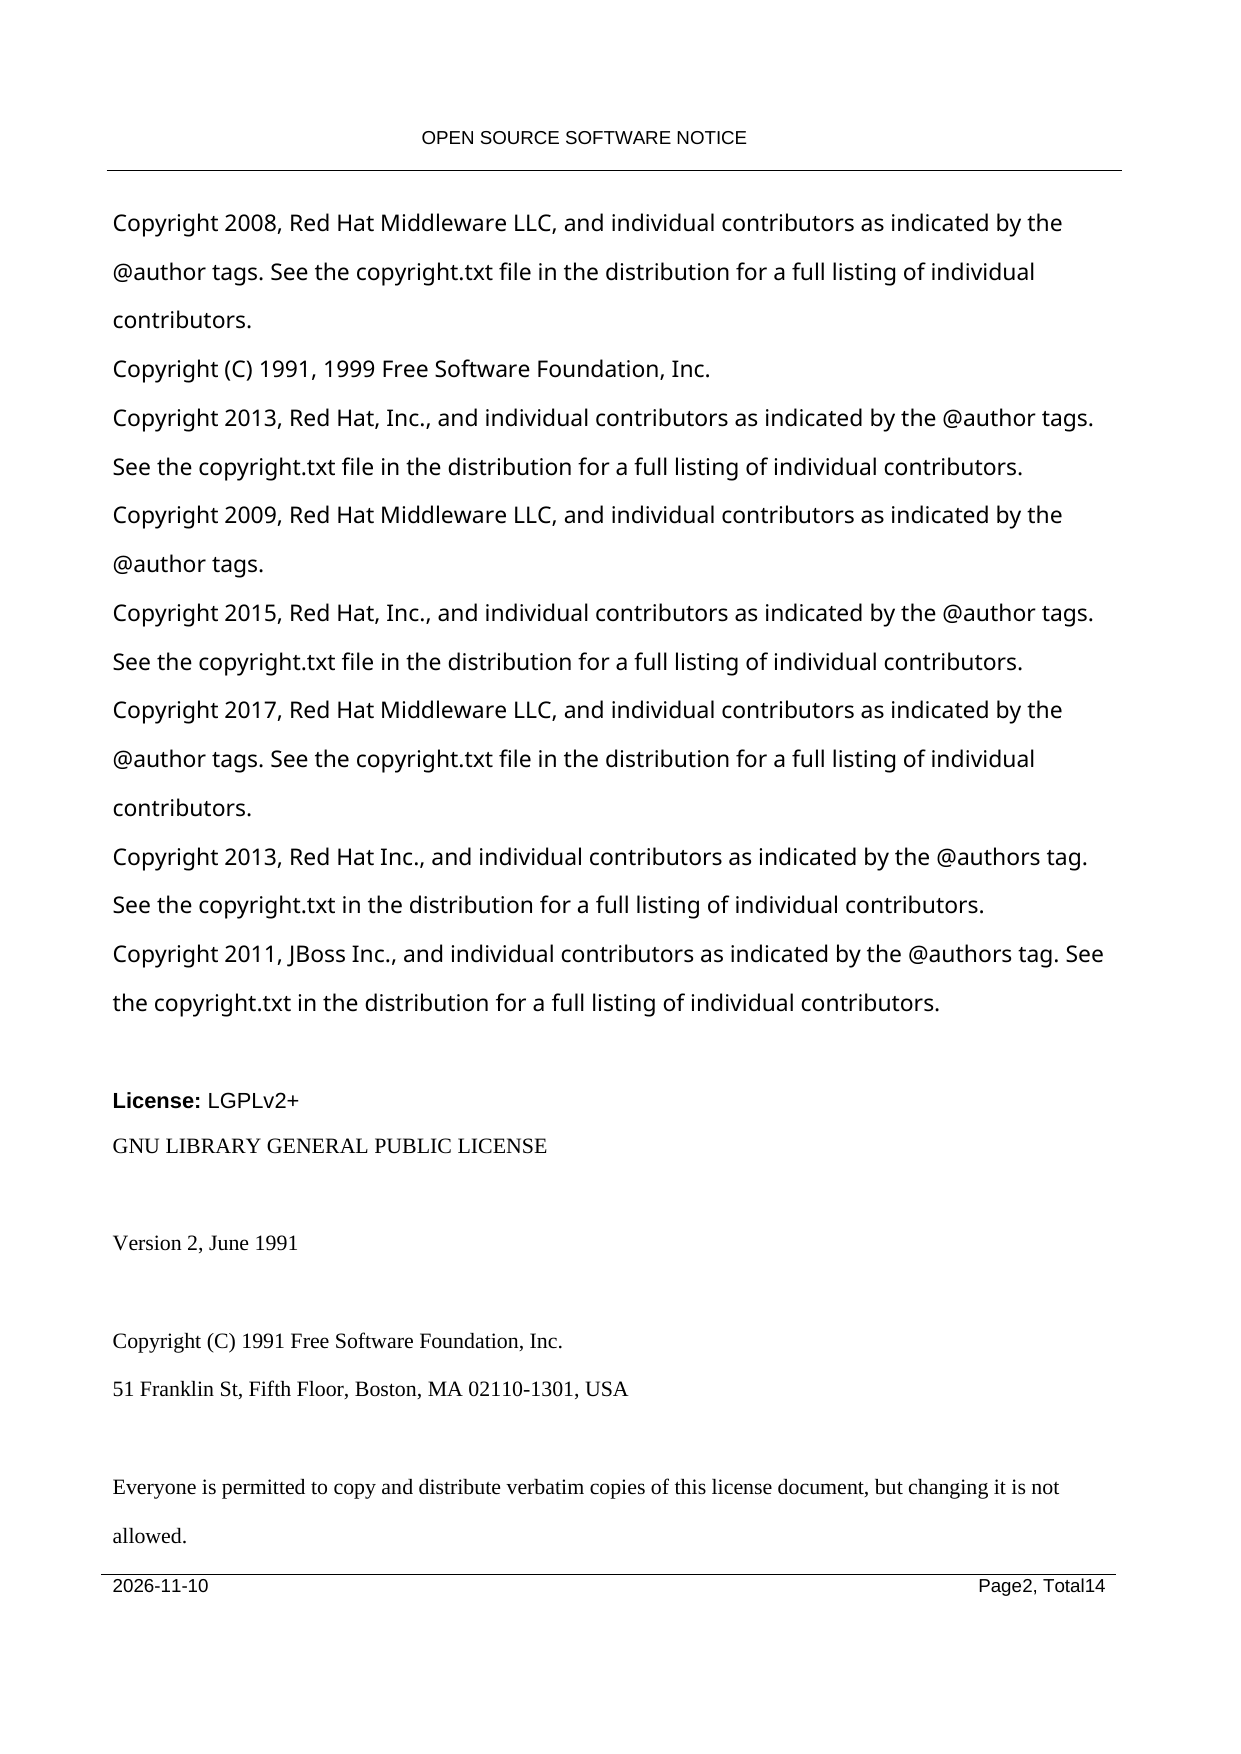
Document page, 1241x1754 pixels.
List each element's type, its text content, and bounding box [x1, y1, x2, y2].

text License: LGPLv2+ [112, 1084, 1128, 1116]
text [112, 206, 1128, 1068]
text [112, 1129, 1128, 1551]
